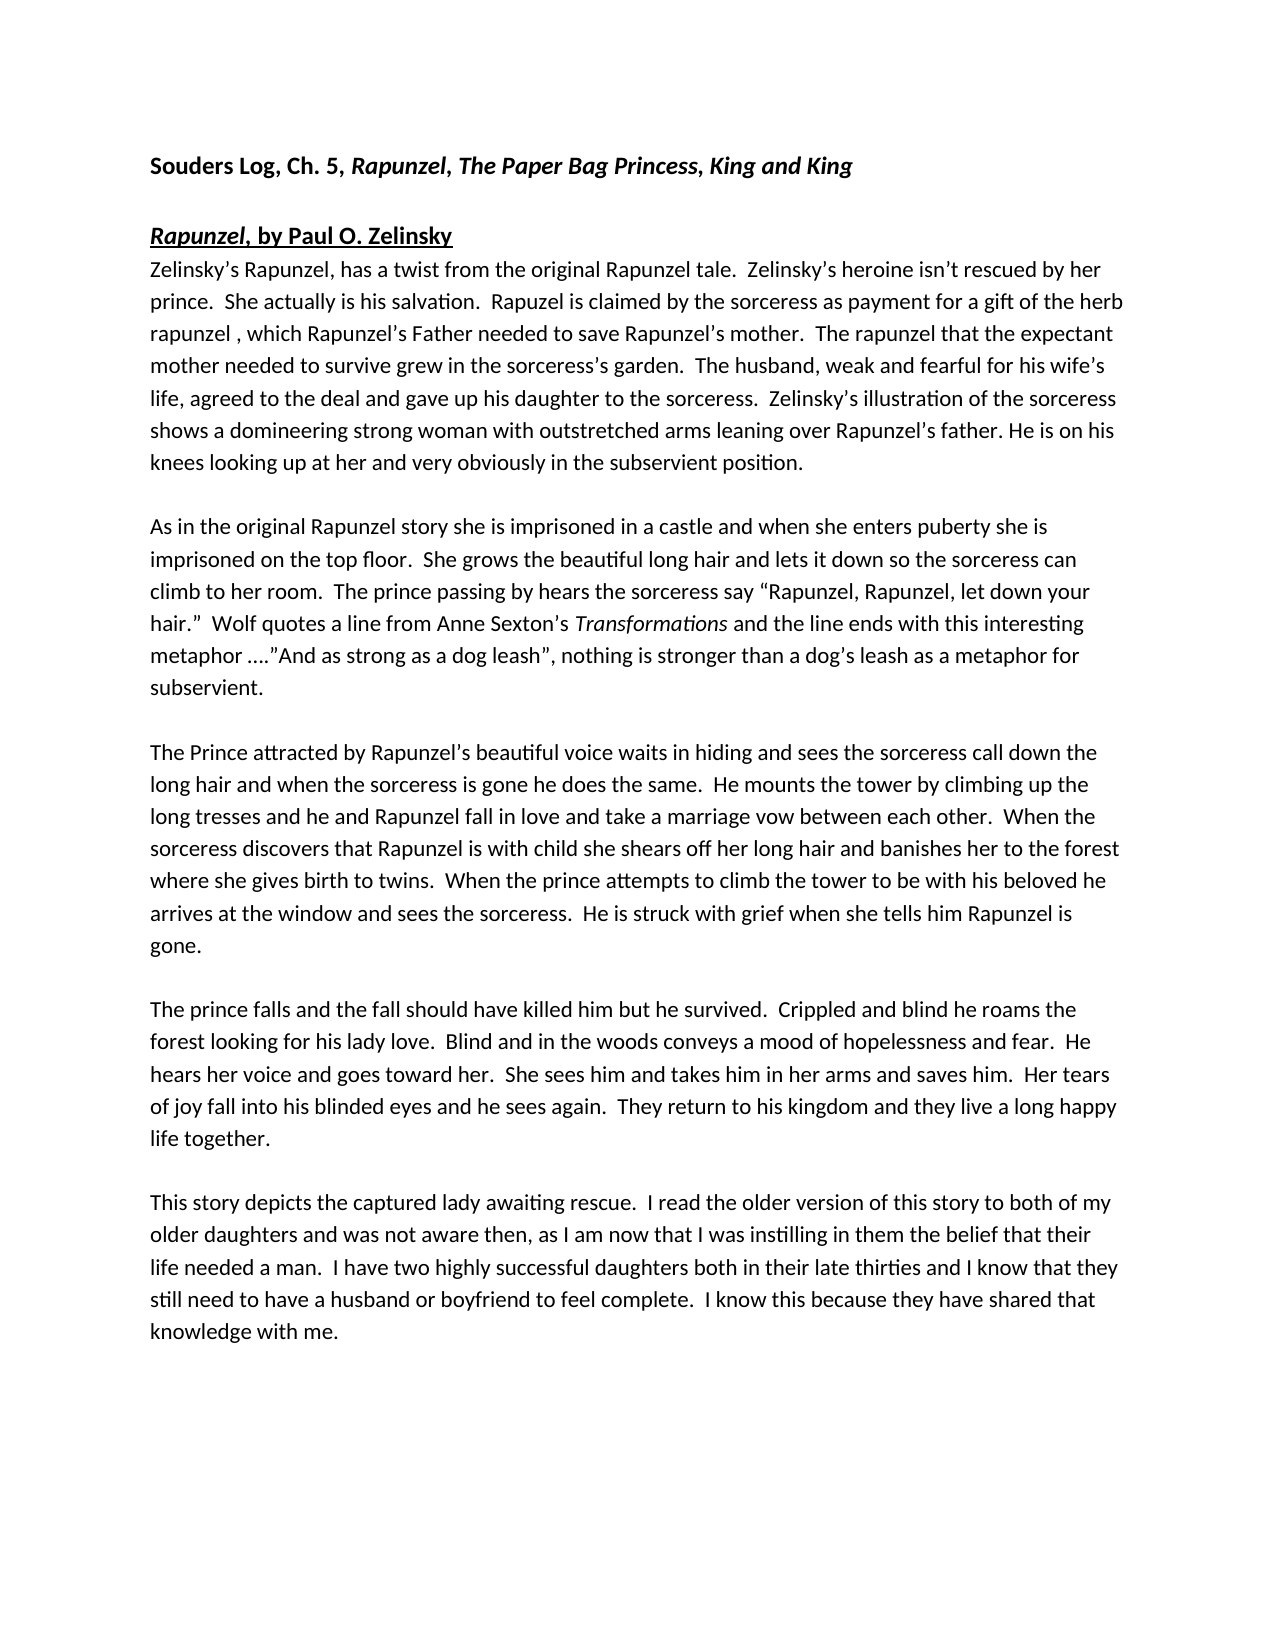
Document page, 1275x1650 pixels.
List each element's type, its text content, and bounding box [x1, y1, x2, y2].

text Souders Log, Ch. 5, Rapunzel, The Paper Bag Princess, King and King [150, 150, 1125, 181]
text The prince falls and the fall should have killed him but he survived. Crippled and blind he roams the forest looking for his lady love. Blind and in the woods conveys a mood of hopelessness and fear. He hears her voice and goes toward her. She sees him and takes him in her arms and saves him. Her tears of joy fall into his blinded eyes and he sees again. They return to his kingdom and they live a long happy life together. [150, 995, 1125, 1152]
text Rapunzel, by Paul O. Zelinsky [150, 220, 1125, 251]
text As in the original Rapunzel story she is imprisoned in a castle and when she enters puberty she is imprisoned on the top floor. She grows the beautiful long hair and lets it down so the sorceress can climb to her room. The prince passing by hears the sorceress say “Rapunzel, Rapunzel, let down your hair.” Wolf quotes a line from Anne Sexton’s Transformations and the line ends with this interesting metaphor ….”And as strong as a dog leash”, nothing is stronger than a dog’s leash as a metaphor for subservient. [150, 512, 1125, 701]
text The Prince attracted by Rapunzel’s beautiful voice waits in hiding and sees the sorceress call down the long hair and when the sorceress is gone he does the same. He mounts the tower by climbing up the long tresses and he and Rapunzel fall in love and take a marriage vow between each other. When the sorceress discovers that Rapunzel is with child she shears off her long hair and banishes her to the forest where she gives birth to twins. When the prince attempts to climb the tower to be with his beloved he arrives at the window and sees the sorceress. He is struck with grief when she tells him Rapunzel is gone. [150, 738, 1125, 959]
text This story depicts the captured lady awaiting rescue. I read the older version of this story to both of my older daughters and was not aware then, as I am now that I was instilling in them the belief that their life needed a man. I have two highly successful daughters both in their late thirties and I know that they still need to have a husband or boyfriend to feel complete. I know this because they have shared that knowledge with me. [150, 1188, 1125, 1345]
text Zelinsky’s Rapunzel, has a twist from the original Rapunzel tale. Zelinsky’s heroine isn’t rescued by her prince. She actually is his salvation. Rapuzel is claimed by the sorceress as payment for a gift of the herb rapunzel , which Rapunzel’s Father needed to save Rapunzel’s mother. The rapunzel that the expectant mother needed to survive grew in the sorceress’s garden. The husband, weak and fearful for his wife’s life, agreed to the deal and gave up his daughter to the sorceress. Zelinsky’s illustration of the sorceress shows a domineering strong woman with outstretched arms leaning over Rapunzel’s father. He is on his knees looking up at her and very obviously in the subservient position. [150, 255, 1125, 476]
